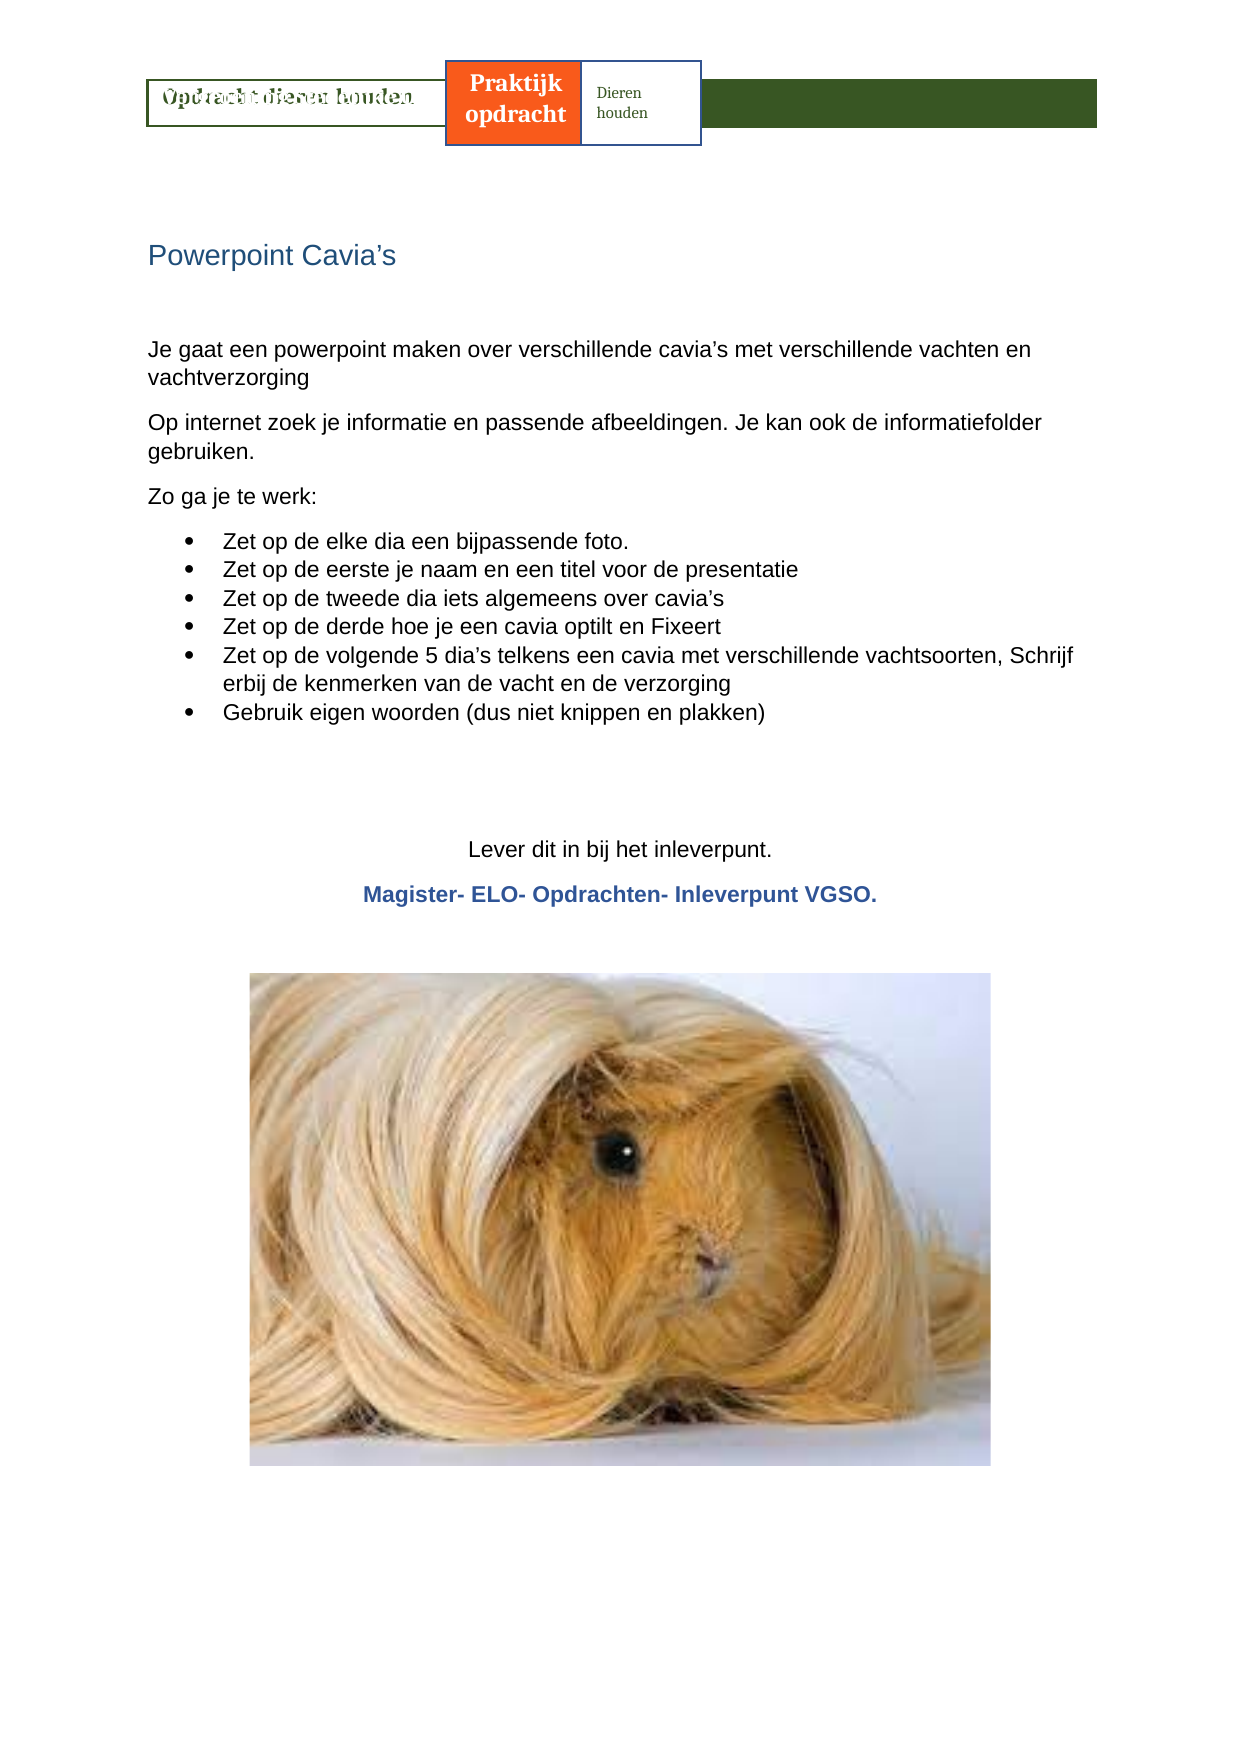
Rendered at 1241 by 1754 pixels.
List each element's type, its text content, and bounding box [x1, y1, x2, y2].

text Op internet zoek je informatie en passende afbeeldingen. Je kan ook de informatiefolder gebruiken. [148, 409, 1093, 464]
picture [249, 973, 991, 1466]
text Lever dit in bij het inleverpunt. [148, 836, 1093, 862]
list Zet op de elke dia een bijpassende foto. [185, 528, 1093, 554]
text Je gaat een powerpoint maken over verschillende cavia’s met verschillende vachten en vachtverzorging [148, 336, 1093, 391]
text Magister- ELO- Opdrachten- Inleverpunt VGSO. [148, 881, 1093, 907]
list Zet op de volgende 5 dia’s telkens een cavia met verschillende vachtsoorten, Schrijf erbij de kenmerken van de vacht en de verzorging [185, 642, 1093, 696]
list Zet op de tweede dia iets algemeens over cavia’s [185, 585, 1093, 611]
list Gebruik eigen woorden (dus niet knippen en plakken) [185, 698, 1093, 725]
list Zet op de derde hoe je een cavia optilt en Fixeert [185, 613, 1093, 639]
list Zet op de eerste je naam en een titel voor de presentatie [185, 556, 1093, 583]
text Powerpoint Cavia’s [148, 238, 1093, 271]
text Zo ga je te werk: [148, 483, 1093, 509]
